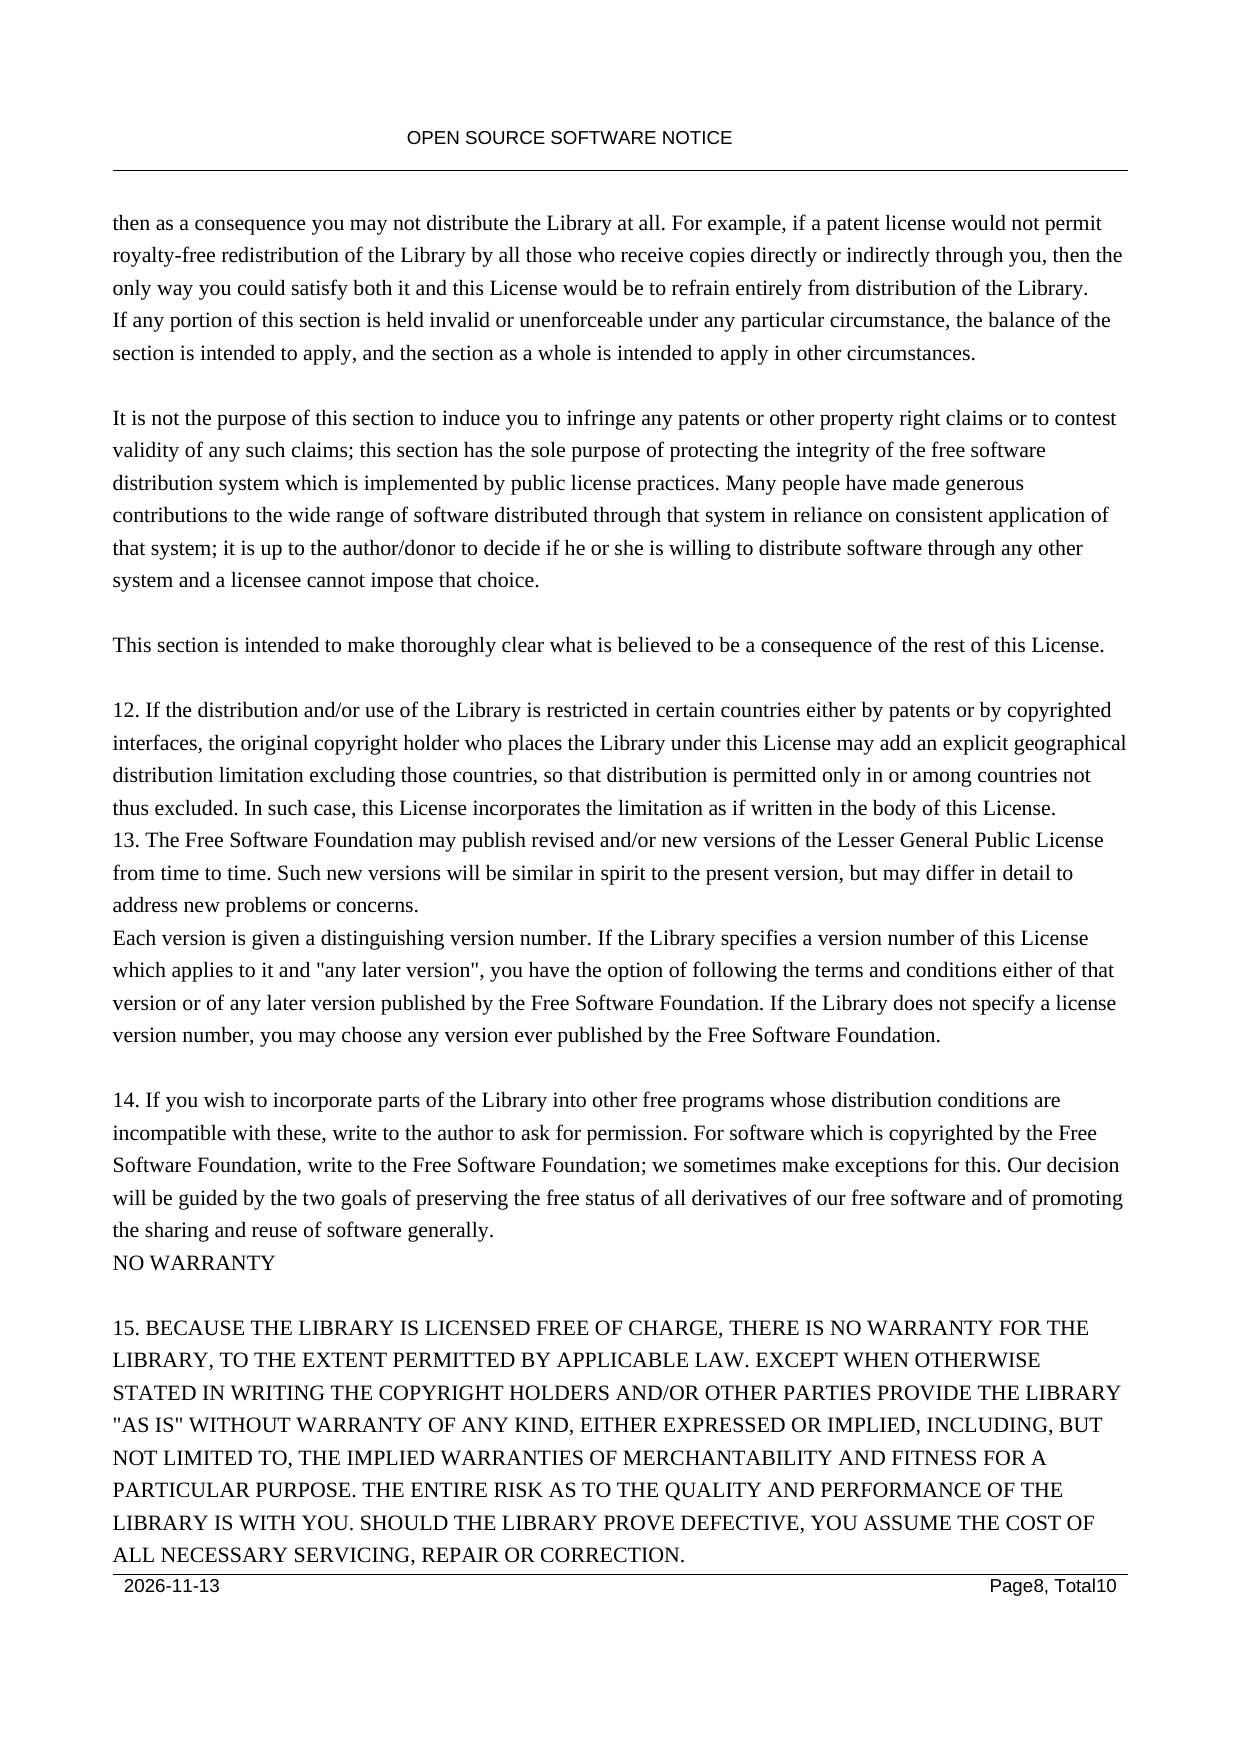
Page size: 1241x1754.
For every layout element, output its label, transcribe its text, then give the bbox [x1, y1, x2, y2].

text 14. If you wish to incorporate parts of the Library into other free programs whose distribution conditions are incompatible with these, write to the author to ask for permission. For software which is copyrighted by the Free Software Foundation, write to the Free Software Foundation; we sometimes make exceptions for this. Our decision will be guided by the two goals of preserving the free status of all derivatives of our free software and of promoting the sharing and reuse of software generally. [112, 1084, 1128, 1246]
text It is not the purpose of this section to induce you to infringe any patents or other property right claims or to contest validity of any such claims; this section has the sole purpose of protecting the integrity of the free software distribution system which is implemented by public license practices. Many people have made generous contributions to the wide range of software distributed through that system in reliance on consistent application of that system; it is up to the author/donor to decide if he or she is willing to distribute software through any other system and a licensee cannot impose that choice. [112, 401, 1128, 596]
text 15. BECAUSE THE LIBRARY IS LICENSED FREE OF CHARGE, THERE IS NO WARRANTY FOR THE LIBRARY, TO THE EXTENT PERMITTED BY APPLICABLE LAW. EXCEPT WHEN OTHERWISE STATED IN WRITING THE COPYRIGHT HOLDERS AND/OR OTHER PARTIES PROVIDE THE LIBRARY "AS IS" WITHOUT WARRANTY OF ANY KIND, EITHER EXPRESSED OR IMPLIED, INCLUDING, BUT NOT LIMITED TO, THE IMPLIED WARRANTIES OF MERCHANTABILITY AND FITNESS FOR A PARTICULAR PURPOSE. THE ENTIRE RISK AS TO THE QUALITY AND PERFORMANCE OF THE LIBRARY IS WITH YOU. SHOULD THE LIBRARY PROVE DEFECTIVE, YOU ASSUME THE COST OF ALL NECESSARY SERVICING, REPAIR OR CORRECTION. [112, 1311, 1128, 1571]
text If any portion of this section is held invalid or unenforceable under any particular circumstance, the balance of the section is intended to apply, and the section as a whole is intended to apply in other circumstances. [112, 304, 1128, 369]
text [112, 206, 1128, 304]
text Each version is given a distinguishing version number. If the Library specifies a version number of this License which applies to it and "any later version", you have the option of following the terms and conditions either of that version or of any later version published by the Free Software Foundation. If the Library does not specify a license version number, you may choose any version ever published by the Free Software Foundation. [112, 921, 1128, 1051]
text NO WARRANTY [112, 1246, 1128, 1279]
text 12. If the distribution and/or use of the Library is restricted in certain countries either by patents or by copyrighted interfaces, the original copyright holder who places the Library under this License may add an explicit geographical distribution limitation excluding those countries, so that distribution is permitted only in or among countries not thus excluded. In such case, this License incorporates the limitation as if written in the body of this License. [112, 694, 1128, 824]
text 13. The Free Software Foundation may publish revised and/or new versions of the Lesser General Public License from time to time. Such new versions will be similar in spirit to the present version, but may differ in detail to address new problems or concerns. [112, 824, 1128, 921]
text This section is intended to make thoroughly clear what is believed to be a consequence of the rest of this License. [112, 629, 1128, 661]
